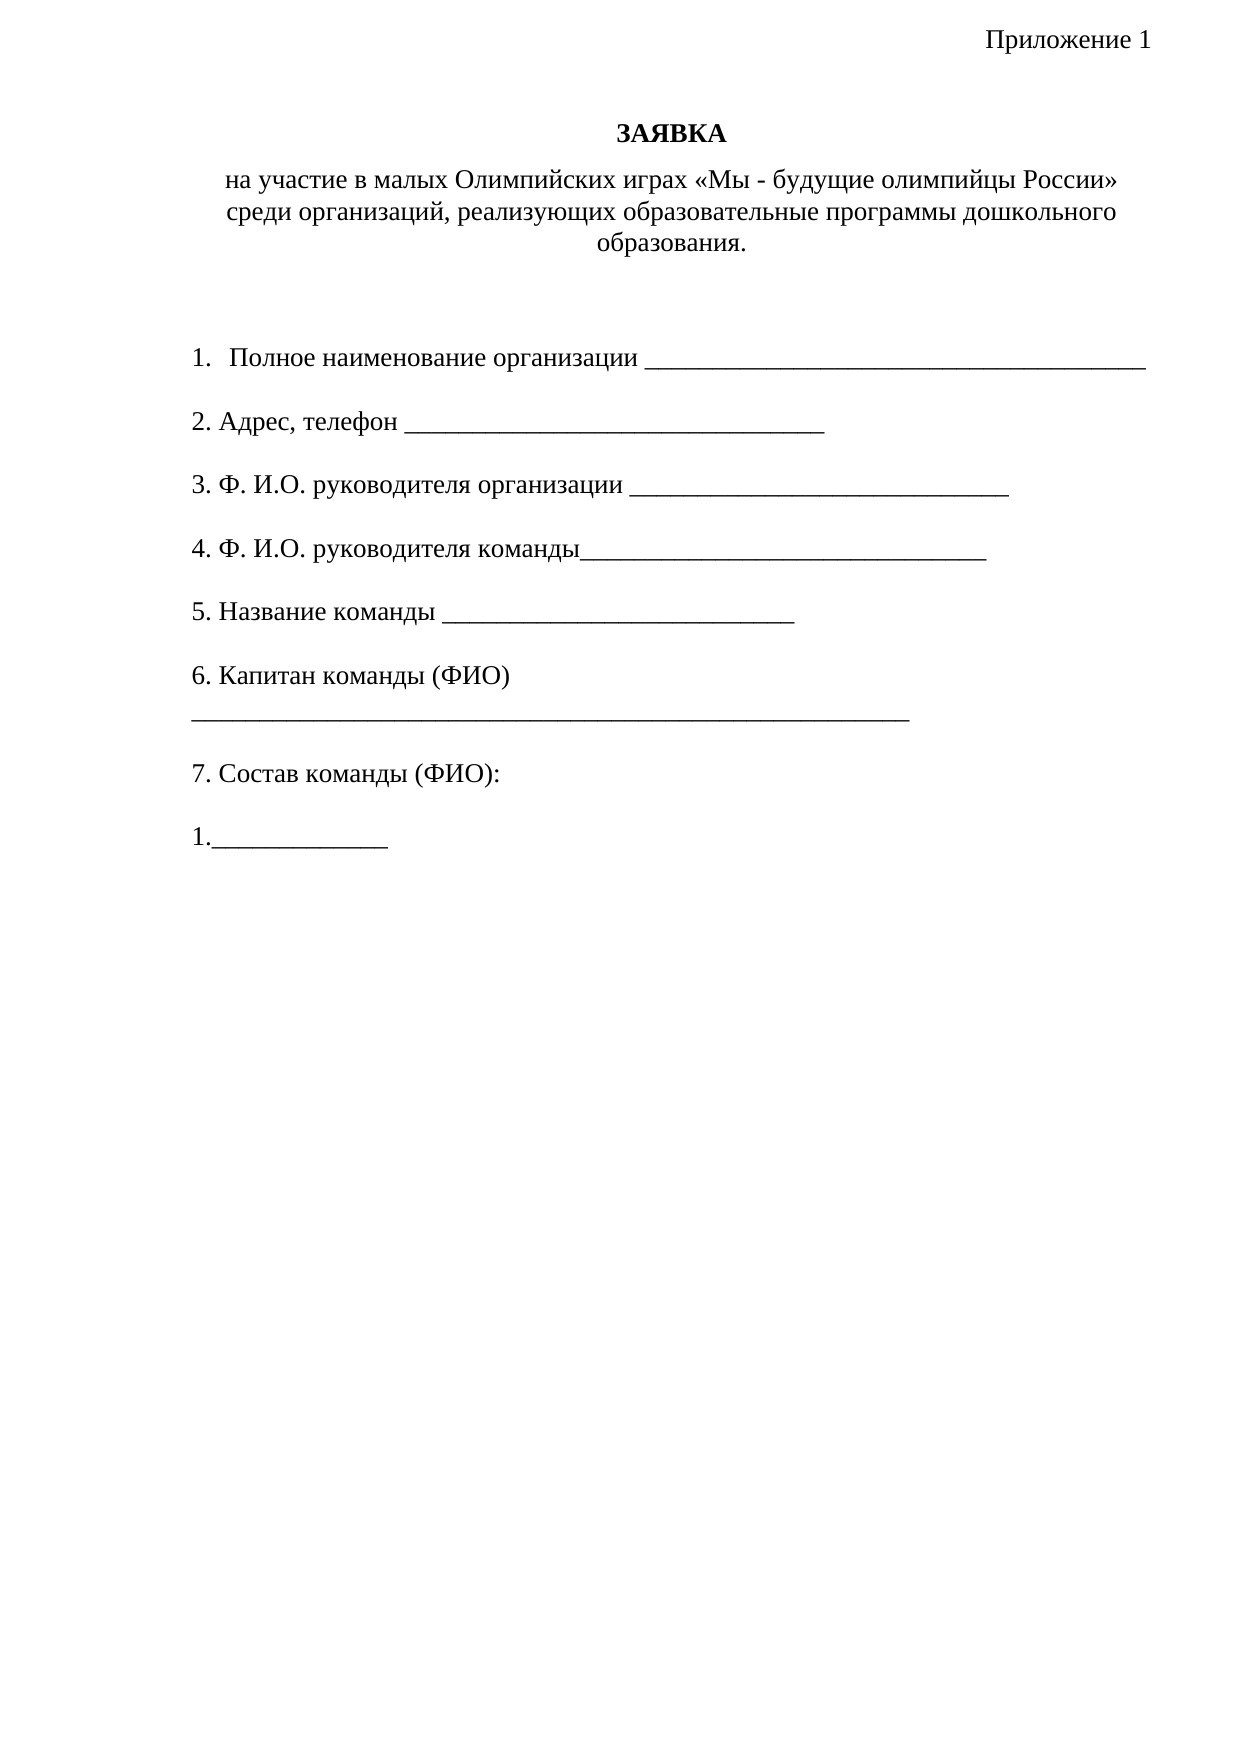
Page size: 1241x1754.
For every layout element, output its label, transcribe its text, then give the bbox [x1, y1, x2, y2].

text 1._____________ [191, 817, 1152, 852]
text 5. Название команды __________________________ [191, 592, 1152, 627]
text 2. Адрес, телефон _______________________________ [191, 402, 1152, 436]
text на участие в малых Олимпийских играх «Мы - будущие олимпийцы России» [191, 164, 1152, 195]
list Полное наименование организации _____________________________________ [191, 338, 1152, 372]
text 4. Ф. И.О. руководителя команды______________________________ [191, 529, 1152, 563]
text среди организаций, реализующих образовательные программы дошкольного образования. [191, 195, 1152, 257]
text ЗАЯВКА [191, 117, 1152, 148]
text Приложение 1 [191, 24, 1152, 55]
text 3. Ф. И.О. руководителя организации ____________________________ [191, 465, 1152, 499]
text 7. Состав команды (ФИО): [191, 754, 1152, 788]
text 6. Капитан команды (ФИО) _____________________________________________________ [191, 656, 1152, 724]
